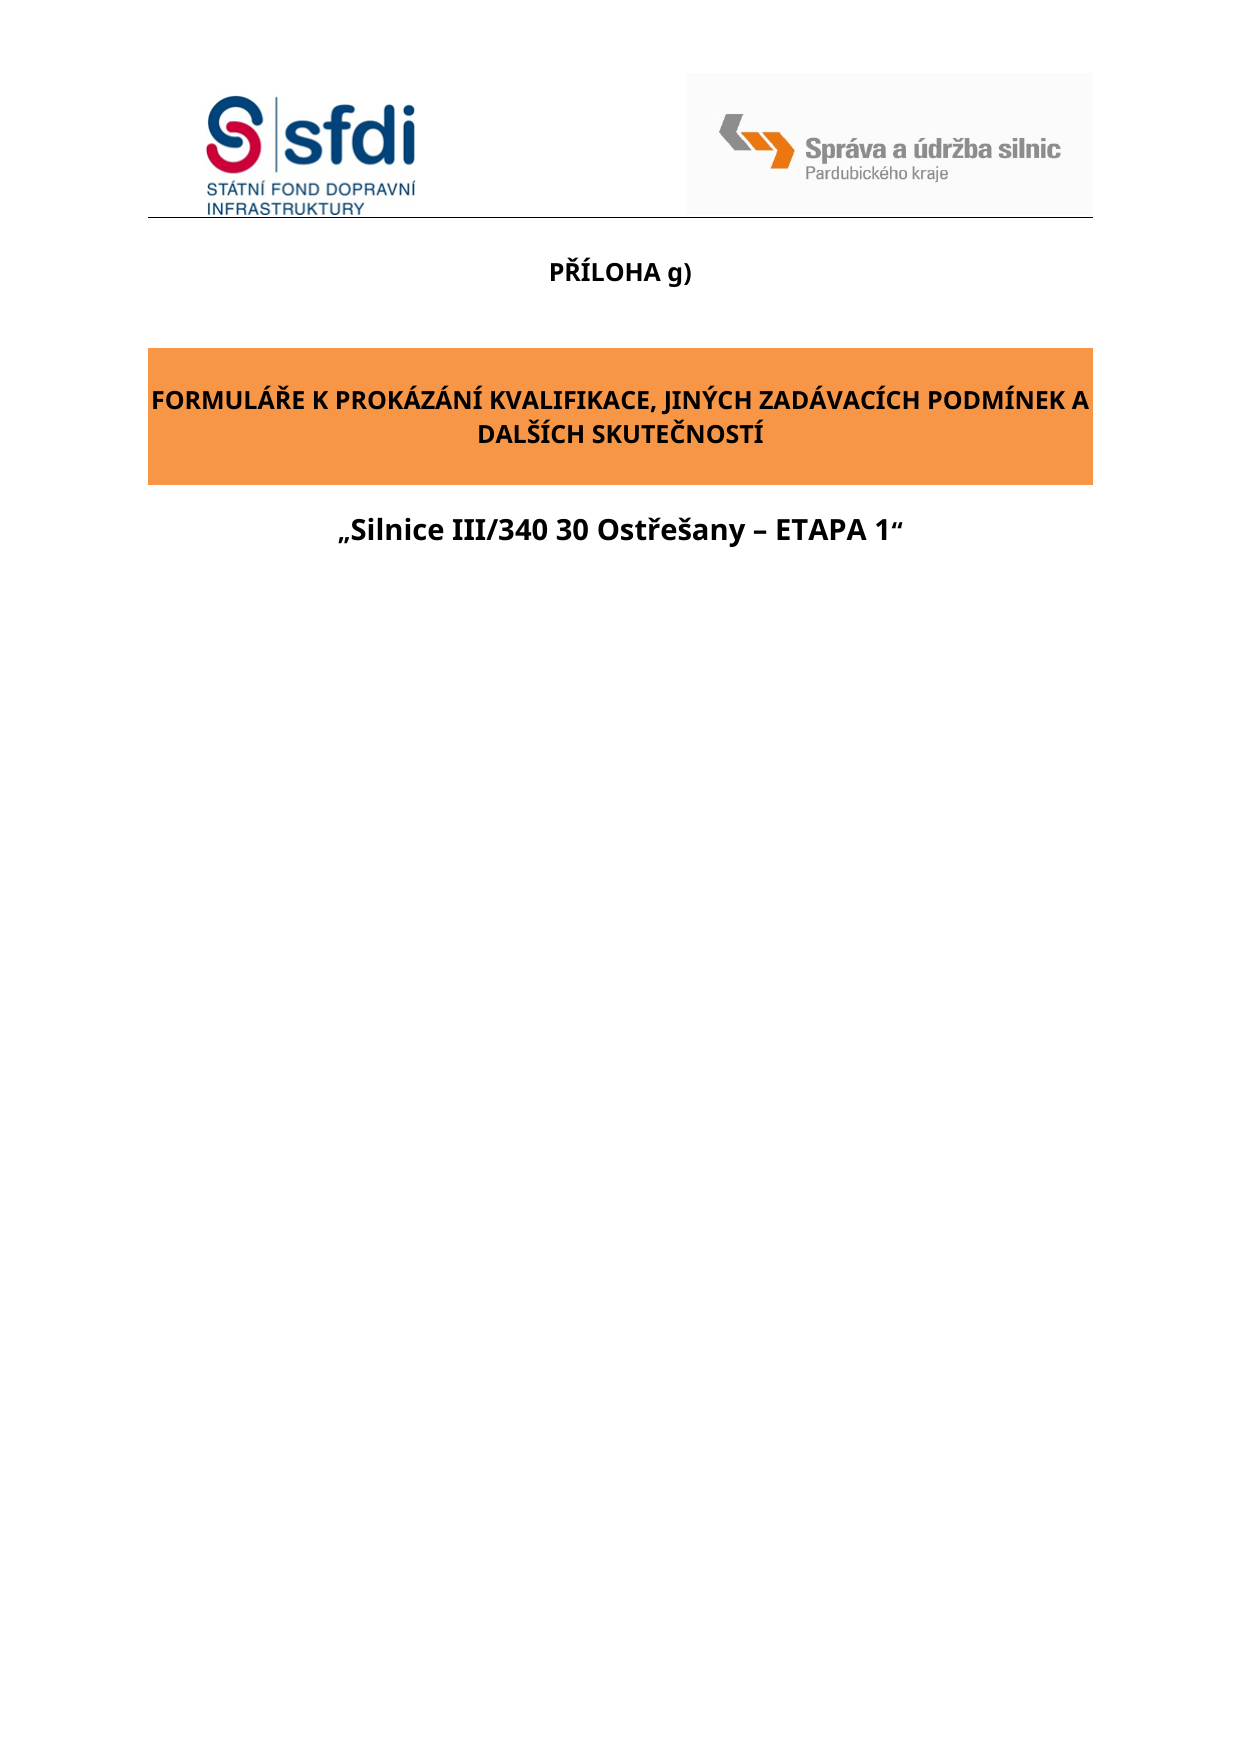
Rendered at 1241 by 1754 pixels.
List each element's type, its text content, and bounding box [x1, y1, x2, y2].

text PŘÍLOHA g) [148, 254, 1093, 289]
text formuláře k prokázání kvalifikace, jiných zadávacích podmínek a dalších SKUTEČNOSTÍ [148, 382, 1093, 451]
picture [686, 73, 1093, 215]
text „Silnice III/340 30 Ostřešany – ETAPA 1“ [148, 510, 1093, 549]
picture [206, 94, 416, 215]
